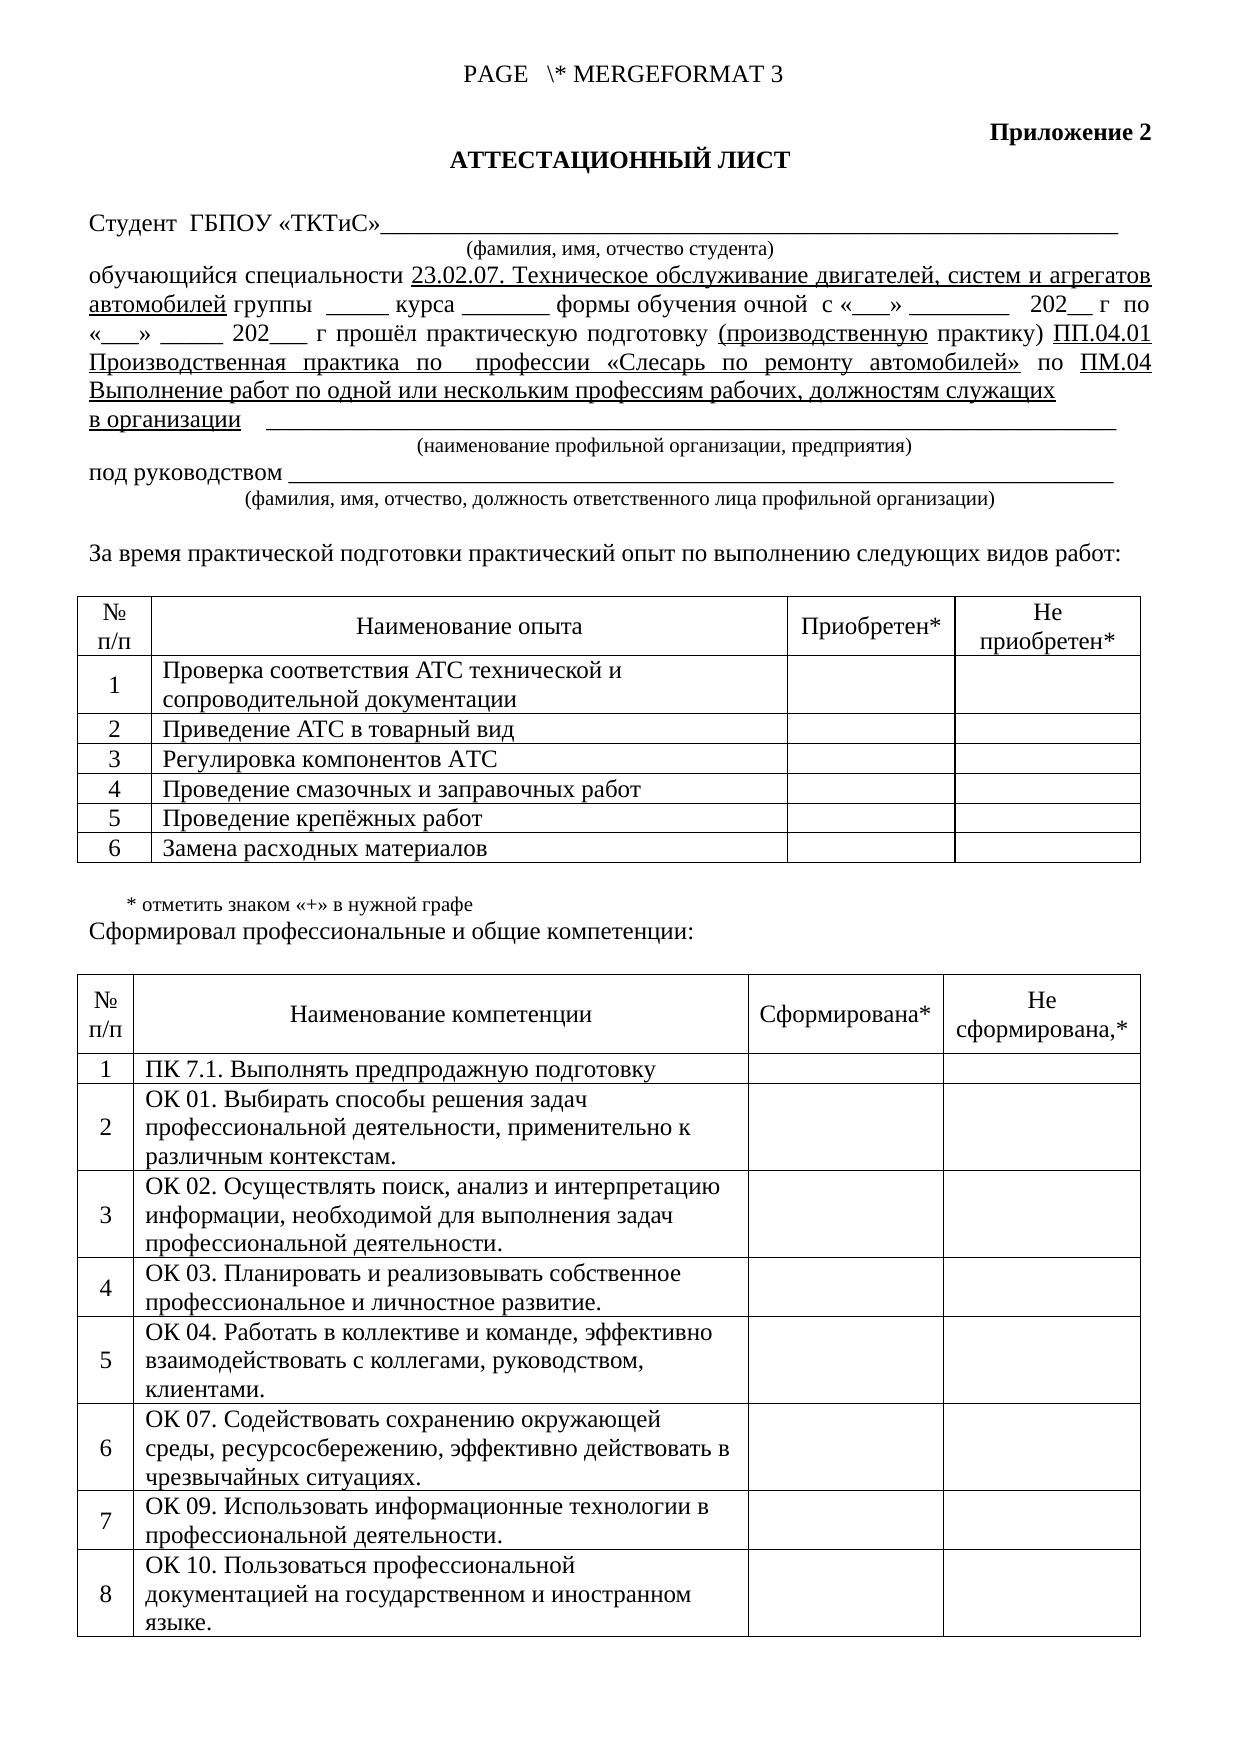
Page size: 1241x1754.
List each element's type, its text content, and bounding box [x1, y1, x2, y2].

table_cell [788, 714, 954, 743]
text обучающийся специальности 23.02.07. Техническое обслуживание двигателей, систем и агрегатов автомобилей группы _____ курса _______ формы обучения очной с «___» ________ 202__ г по «___» _____ 202___ г прошёл практическую подготовку (производственную практику) ПП.04.01 Производственная практика по профессии «Слесарь по ремонту автомобилей» по ПМ.04 Выполнение работ по одной или нескольким профессиям рабочих, должностям служащих [89, 260, 1152, 404]
table_cell Проведение смазочных и заправочных работ [152, 774, 787, 802]
table_cell [956, 833, 1140, 862]
text Студент ГБПОУ «ТКТиС»___________________________________________________________ [89, 208, 1152, 236]
table_cell [944, 1317, 1140, 1403]
table_cell Замена расходных материалов [152, 833, 787, 862]
text Приложение 2 [89, 117, 1152, 145]
table_cell 1 [78, 1054, 133, 1083]
table_header Не приобретен* [956, 597, 1140, 654]
table_cell 3 [78, 744, 151, 773]
table_cell ОК 02. Осуществлять поиск, анализ и интерпретацию информации, необходимой для выполнения задач профессиональной деятельности. [134, 1171, 748, 1257]
table_cell [749, 1258, 943, 1316]
text Сформировал профессиональные и общие компетенции: [89, 916, 1152, 945]
table_cell ПК 7.1. Выполнять предпродажную подготовку [134, 1054, 748, 1083]
table_cell 4 [78, 774, 151, 802]
table_cell [956, 656, 1140, 713]
table_cell 5 [78, 1317, 133, 1403]
text АТТЕСТАЦИОННЫЙ ЛИСТ [89, 145, 1152, 174]
table_cell [944, 1258, 1140, 1316]
text (фамилия, имя, отчество, должность ответственного лица профильной организации) [89, 486, 1152, 510]
table_cell 5 [78, 804, 151, 832]
table_cell [788, 774, 954, 802]
text * отметить знаком «+» в нужной графе [126, 892, 1152, 916]
table_cell [944, 1491, 1140, 1549]
table_cell [956, 804, 1140, 832]
table_cell [788, 804, 954, 832]
table_header Сформирована* [749, 975, 943, 1053]
table_cell 3 [78, 1171, 133, 1257]
table_cell [749, 1404, 943, 1490]
table_cell ОК 10. Пользоваться профессиональной документацией на государственном и иностранном языке. [134, 1550, 748, 1636]
table_cell [956, 774, 1140, 802]
table_cell [749, 1550, 943, 1636]
table_cell [944, 1404, 1140, 1490]
text За время практической подготовки практический опыт по выполнению следующих видов работ: [89, 538, 1152, 567]
table_header № п/п [78, 975, 133, 1053]
table_cell [956, 744, 1140, 773]
table_cell ОК 04. Работать в коллективе и команде, эффективно взаимодействовать с коллегами, руководством, клиентами. [134, 1317, 748, 1403]
table_cell [749, 1084, 943, 1170]
table_cell 1 [78, 656, 151, 713]
table_cell 6 [78, 833, 151, 862]
table_cell Проведение крепёжных работ [152, 804, 787, 832]
table_cell Регулировка компонентов АТС [152, 744, 787, 773]
text (фамилия, имя, отчество студента) [89, 236, 1152, 260]
text под руководством __________________________________________________________________ [89, 457, 1152, 486]
table_cell [788, 744, 954, 773]
table_cell ОК 01. Выбирать способы решения задач профессиональной деятельности, применительно к различным контекстам. [134, 1084, 748, 1170]
table_cell [788, 656, 954, 713]
text (наименование профильной организации, предприятия) [89, 433, 1152, 457]
table_cell [944, 1084, 1140, 1170]
table_header Наименование компетенции [134, 975, 748, 1053]
table_cell 2 [78, 714, 151, 743]
table_cell [944, 1054, 1140, 1083]
table_cell ОК 07. Содействовать сохранению окружающей среды, ресурсосбережению, эффективно действовать в чрезвычайных ситуациях. [134, 1404, 748, 1490]
table_cell Приведение АТС в товарный вид [152, 714, 787, 743]
table_cell ОК 03. Планировать и реализовывать собственное профессиональное и личностное развитие. [134, 1258, 748, 1316]
table_cell 8 [78, 1550, 133, 1636]
text в организации ____________________________________________________________________ [89, 404, 1152, 433]
table_cell 4 [78, 1258, 133, 1316]
table_cell [749, 1317, 943, 1403]
table_cell [788, 833, 954, 862]
table_cell [749, 1491, 943, 1549]
table_header Наименование опыта [152, 597, 787, 654]
table_header № п/п [78, 597, 151, 654]
table_cell 7 [78, 1491, 133, 1549]
table_cell [944, 1550, 1140, 1636]
table_cell [749, 1054, 943, 1083]
table_header Приобретен* [788, 597, 954, 654]
table_cell 6 [78, 1404, 133, 1490]
table_cell Проверка соответствия АТС технической и сопроводительной документации [152, 656, 787, 713]
table_cell [749, 1171, 943, 1257]
table_cell [956, 714, 1140, 743]
table_cell ОК 09. Использовать информационные технологии в профессиональной деятельности. [134, 1491, 748, 1549]
table_cell 2 [78, 1084, 133, 1170]
table_header Не сформирована,* [944, 975, 1140, 1053]
table_cell [944, 1171, 1140, 1257]
